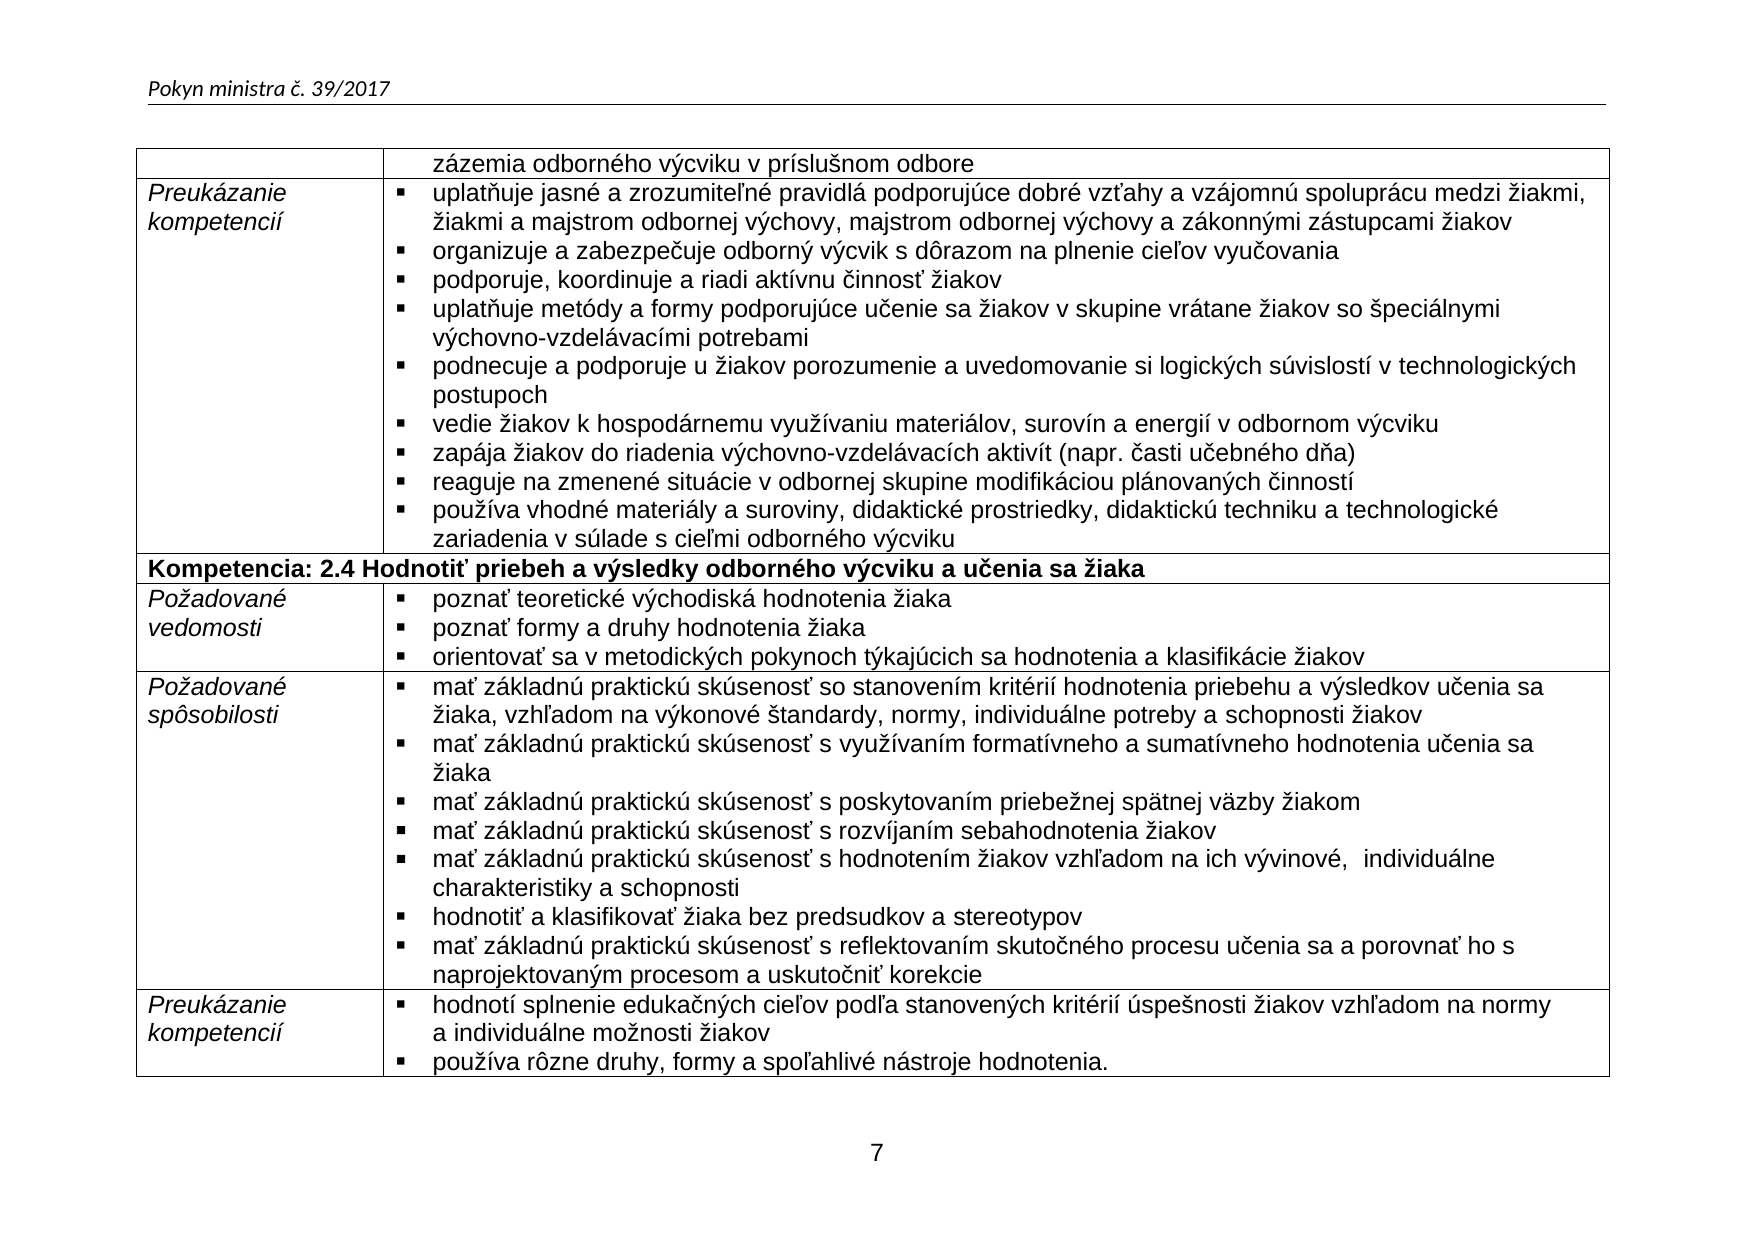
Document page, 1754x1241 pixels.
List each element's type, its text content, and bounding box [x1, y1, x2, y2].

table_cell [384, 990, 1609, 1076]
table_cell Preukázanie kompetencií [137, 179, 383, 553]
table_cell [384, 149, 1609, 177]
table_cell Požadované spôsobilosti [137, 672, 383, 988]
table_cell Požadované vedomosti [137, 584, 383, 671]
table_cell poznať teoretické východiská hodnotenia žiaka poznať formy a druhy hodnotenia žiaka orientovať sa v metodických pokynoch týkajúcich sa hodnotenia a klasifikácie žiakov [384, 584, 1609, 671]
table_cell Kompetencia: 2.4 Hodnotiť priebeh a výsledky odborného výcviku a učenia sa žiaka [137, 554, 1609, 583]
table_cell mať základnú praktickú skúsenosť so stanovením kritérií hodnotenia priebehu a výsledkov učenia sa žiaka, vzhľadom na výkonové štandardy, normy, individuálne potreby a schopnosti žiakov mať základnú praktickú skúsenosť s využívaním formatívneho a sumatívneho hodnotenia učenia sa žiaka mať základnú praktickú skúsenosť s poskytovaním priebežnej spätnej väzby žiakom mať základnú praktickú skúsenosť s rozvíjaním sebahodnotenia žiakov mať základnú praktickú skúsenosť s hodnotením žiakov vzhľadom na ich vývinové, individuálne charakteristiky a schopnosti hodnotiť a klasifikovať žiaka bez predsudkov a stereotypov mať základnú praktickú skúsenosť s reflektovaním skutočného procesu učenia sa a porovnať ho s naprojektovaným procesom a uskutočniť korekcie [384, 672, 1609, 988]
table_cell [137, 990, 383, 1076]
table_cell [137, 149, 383, 177]
table_cell uplatňuje jasné a zrozumiteľné pravidlá podporujúce dobré vzťahy a vzájomnú spoluprácu medzi žiakmi, žiakmi a majstrom odbornej výchovy, majstrom odbornej výchovy a zákonnými zástupcami žiakov organizuje a zabezpečuje odborný výcvik s dôrazom na plnenie cieľov vyučovania podporuje, koordinuje a riadi aktívnu činnosť žiakov uplatňuje metódy a formy podporujúce učenie sa žiakov v skupine vrátane žiakov so špeciálnymi výchovno-vzdelávacími potrebami podnecuje a podporuje u žiakov porozumenie a uvedomovanie si logických súvislostí v technologických postupoch vedie žiakov k hospodárnemu využívaniu materiálov, surovín a energií v odbornom výcviku zapája žiakov do riadenia výchovno-vzdelávacích aktivít (napr. časti učebného dňa) reaguje na zmenené situácie v odbornej skupine modifikáciou plánovaných činností používa vhodné materiály a suroviny, didaktické prostriedky, didaktickú techniku a technologické zariadenia v súlade s cieľmi odborného výcviku [384, 179, 1609, 553]
